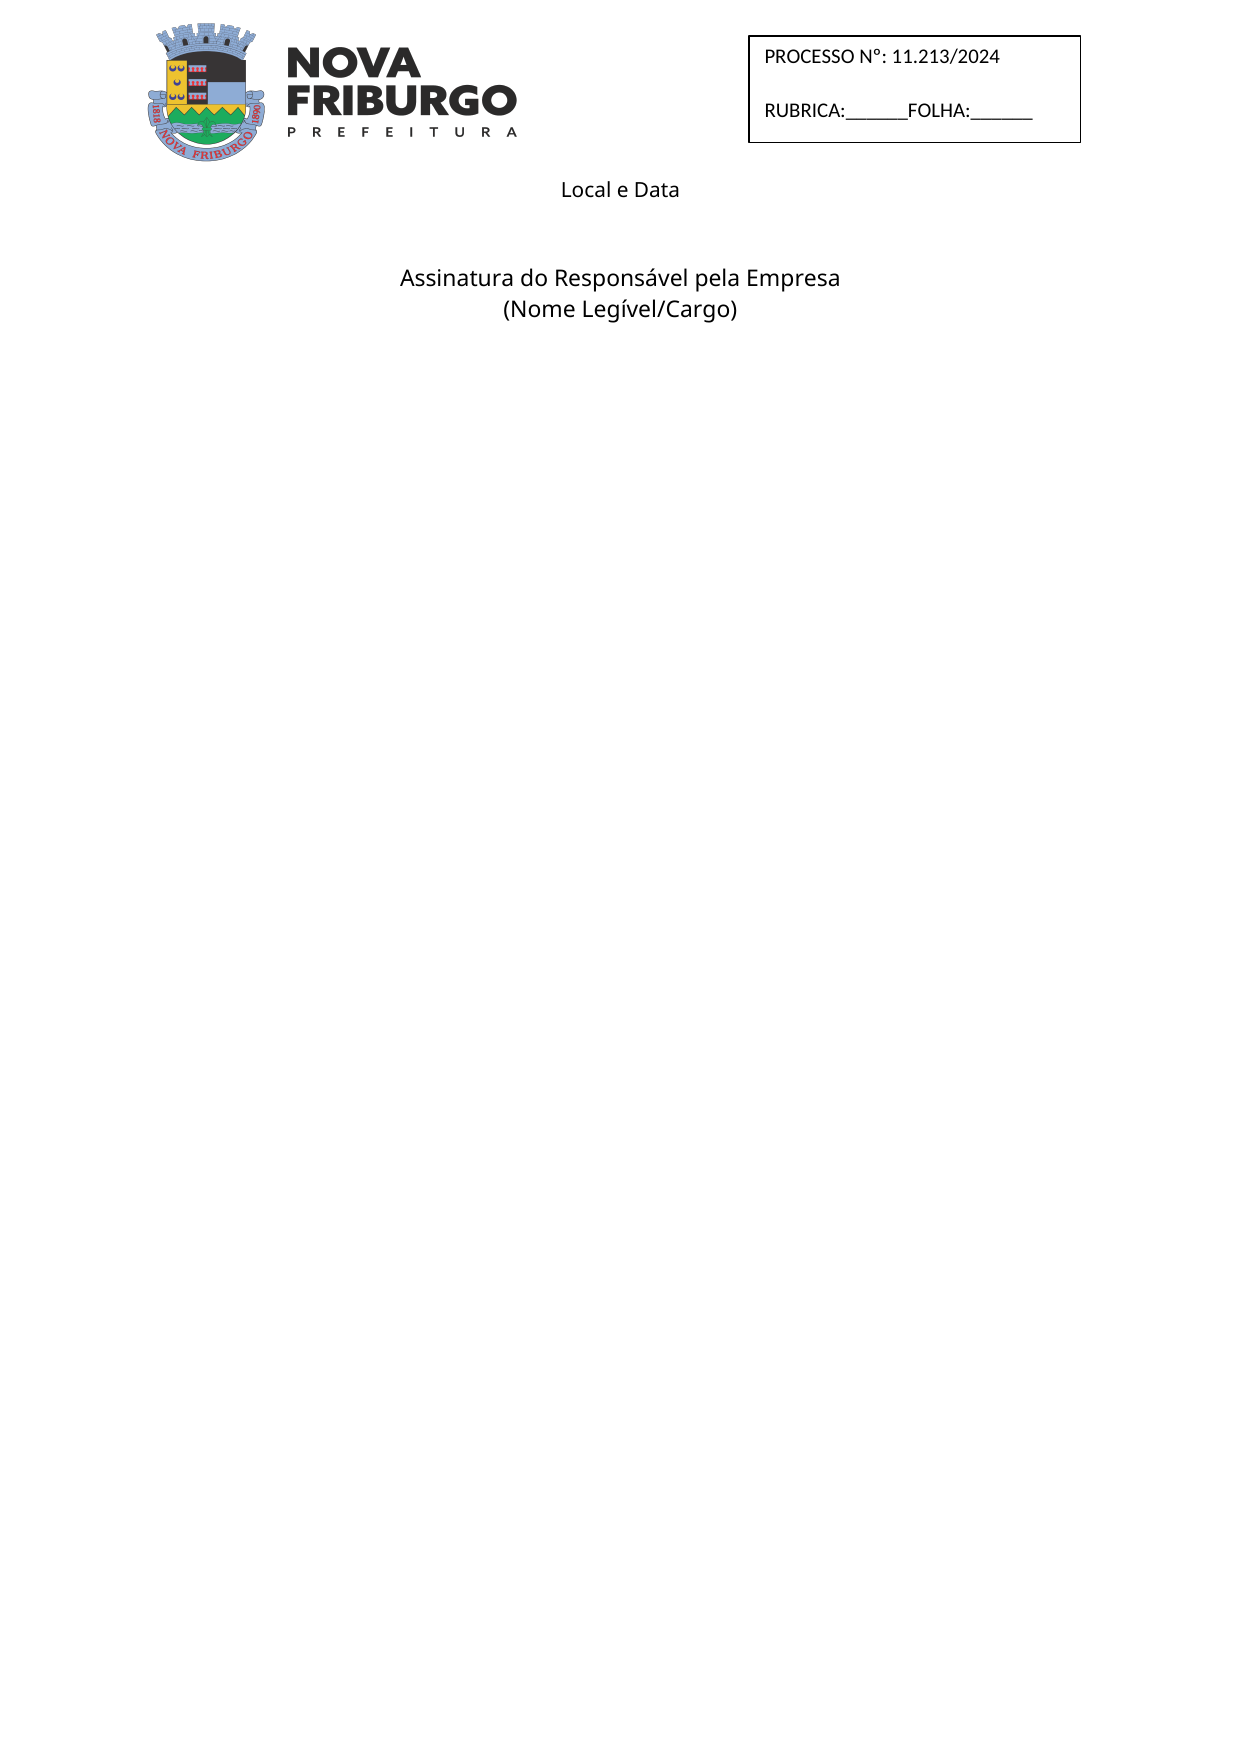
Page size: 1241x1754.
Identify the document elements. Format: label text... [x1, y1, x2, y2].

picture [133, 17, 531, 163]
text Assinatura do Responsável pela Empresa [148, 262, 1092, 293]
text (Nome Legível/Cargo) [148, 293, 1092, 324]
text Local e Data [148, 174, 1092, 203]
